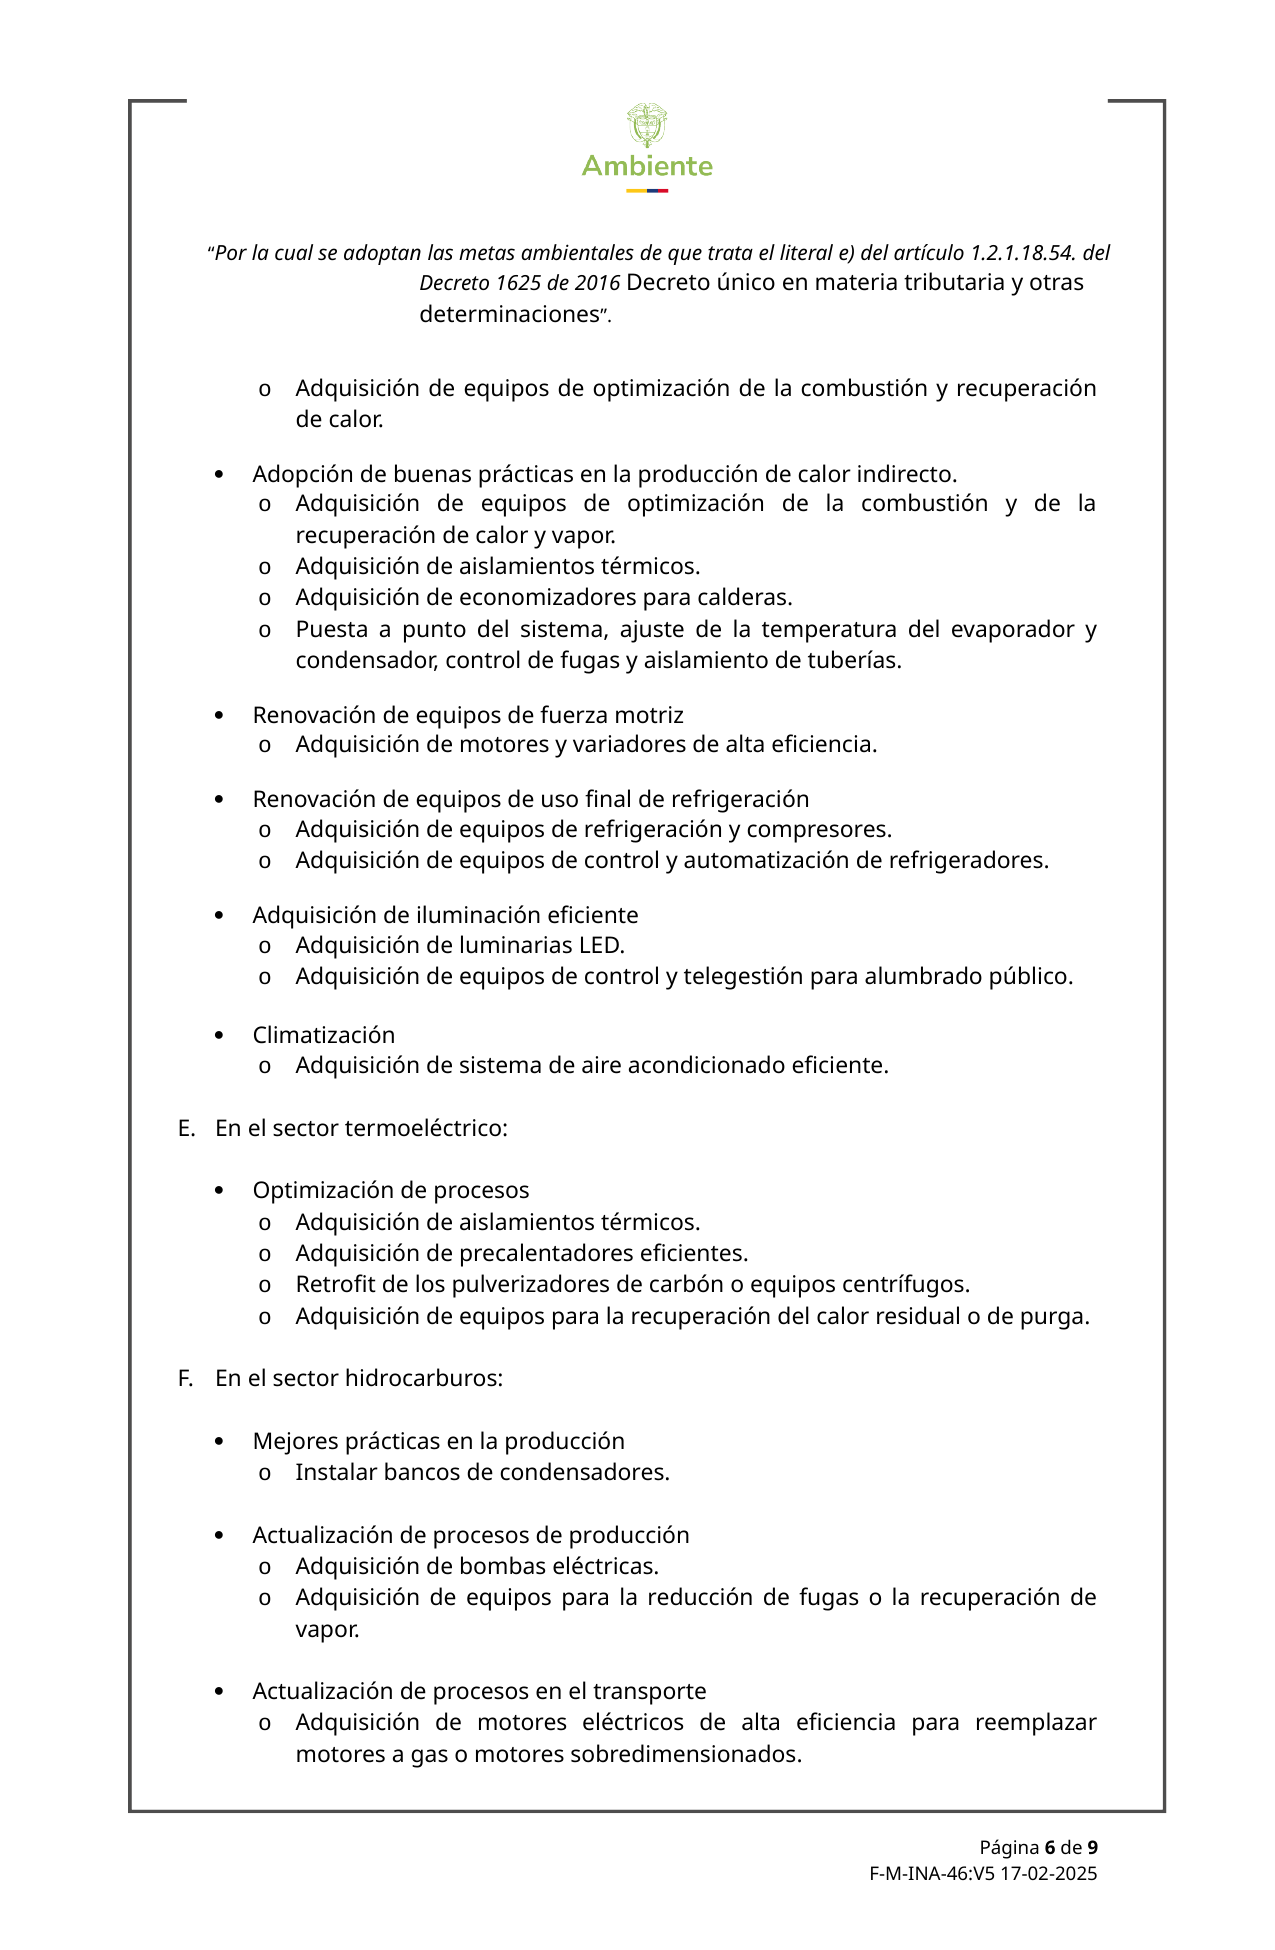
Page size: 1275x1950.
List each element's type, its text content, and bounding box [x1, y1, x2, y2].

list Renovación de equipos de fuerza motriz [215, 702, 1098, 728]
list Adquisición de equipos de refrigeración y compresores. [258, 813, 1098, 844]
list Adquisición de equipos de optimización de la combustión y recuperación de calor. [258, 251, 1098, 434]
list Adquisición de equipos de control y telegestión para alumbrado público. [258, 960, 1098, 991]
list Adquisición de motores y variadores de alta eficiencia. [258, 728, 1098, 760]
list Actualización de procesos de producción [215, 1519, 1098, 1550]
list Instalar bancos de condensadores. [258, 1456, 1098, 1487]
list Adquisición de bombas eléctricas. [258, 1550, 1098, 1581]
list Adquisición de sistema de aire acondicionado eficiente. [258, 1049, 1098, 1081]
list Climatización [215, 1023, 1098, 1049]
list Puesta a punto del sistema, ajuste de la temperatura del evaporador y condensador, control de fugas y aislamiento de tuberías. [258, 613, 1098, 675]
list En el sector termoeléctrico: [177, 1112, 1098, 1143]
list En el sector hidrocarburos: [177, 1362, 1098, 1393]
list Mejores prácticas en la producción [215, 1425, 1098, 1456]
picture [68, 0, 1226, 1913]
list Adquisición de aislamientos térmicos. [258, 1206, 1098, 1237]
list Adquisición de equipos para la recuperación del calor residual o de purga. [258, 1300, 1098, 1331]
list Adquisición de precalentadores eficientes. [258, 1237, 1098, 1268]
list Adquisición de motores eléctricos de alta eficiencia para reemplazar motores a gas o motores sobredimensionados. [258, 1706, 1098, 1769]
list Adopción de buenas prácticas en la producción de calor indirecto. [215, 461, 1098, 487]
list Adquisición de iluminación eficiente [215, 902, 1098, 929]
list Optimización de procesos [215, 1174, 1098, 1206]
list Adquisición de equipos de control y automatización de refrigeradores. [258, 844, 1098, 876]
list Adquisición de equipos para la reducción de fugas o la recuperación de vapor. [258, 1581, 1098, 1644]
list Retrofit de los pulverizadores de carbón o equipos centrífugos. [258, 1268, 1098, 1300]
list Adquisición de luminarias LED. [258, 929, 1098, 960]
list Actualización de procesos en el transporte [215, 1675, 1098, 1706]
list Adquisición de aislamientos térmicos. [258, 550, 1098, 581]
list Adquisición de equipos de optimización de la combustión y de la recuperación de calor y vapor. [258, 487, 1098, 550]
list Renovación de equipos de uso final de refrigeración [215, 786, 1098, 813]
list Adquisición de economizadores para calderas. [258, 581, 1098, 613]
